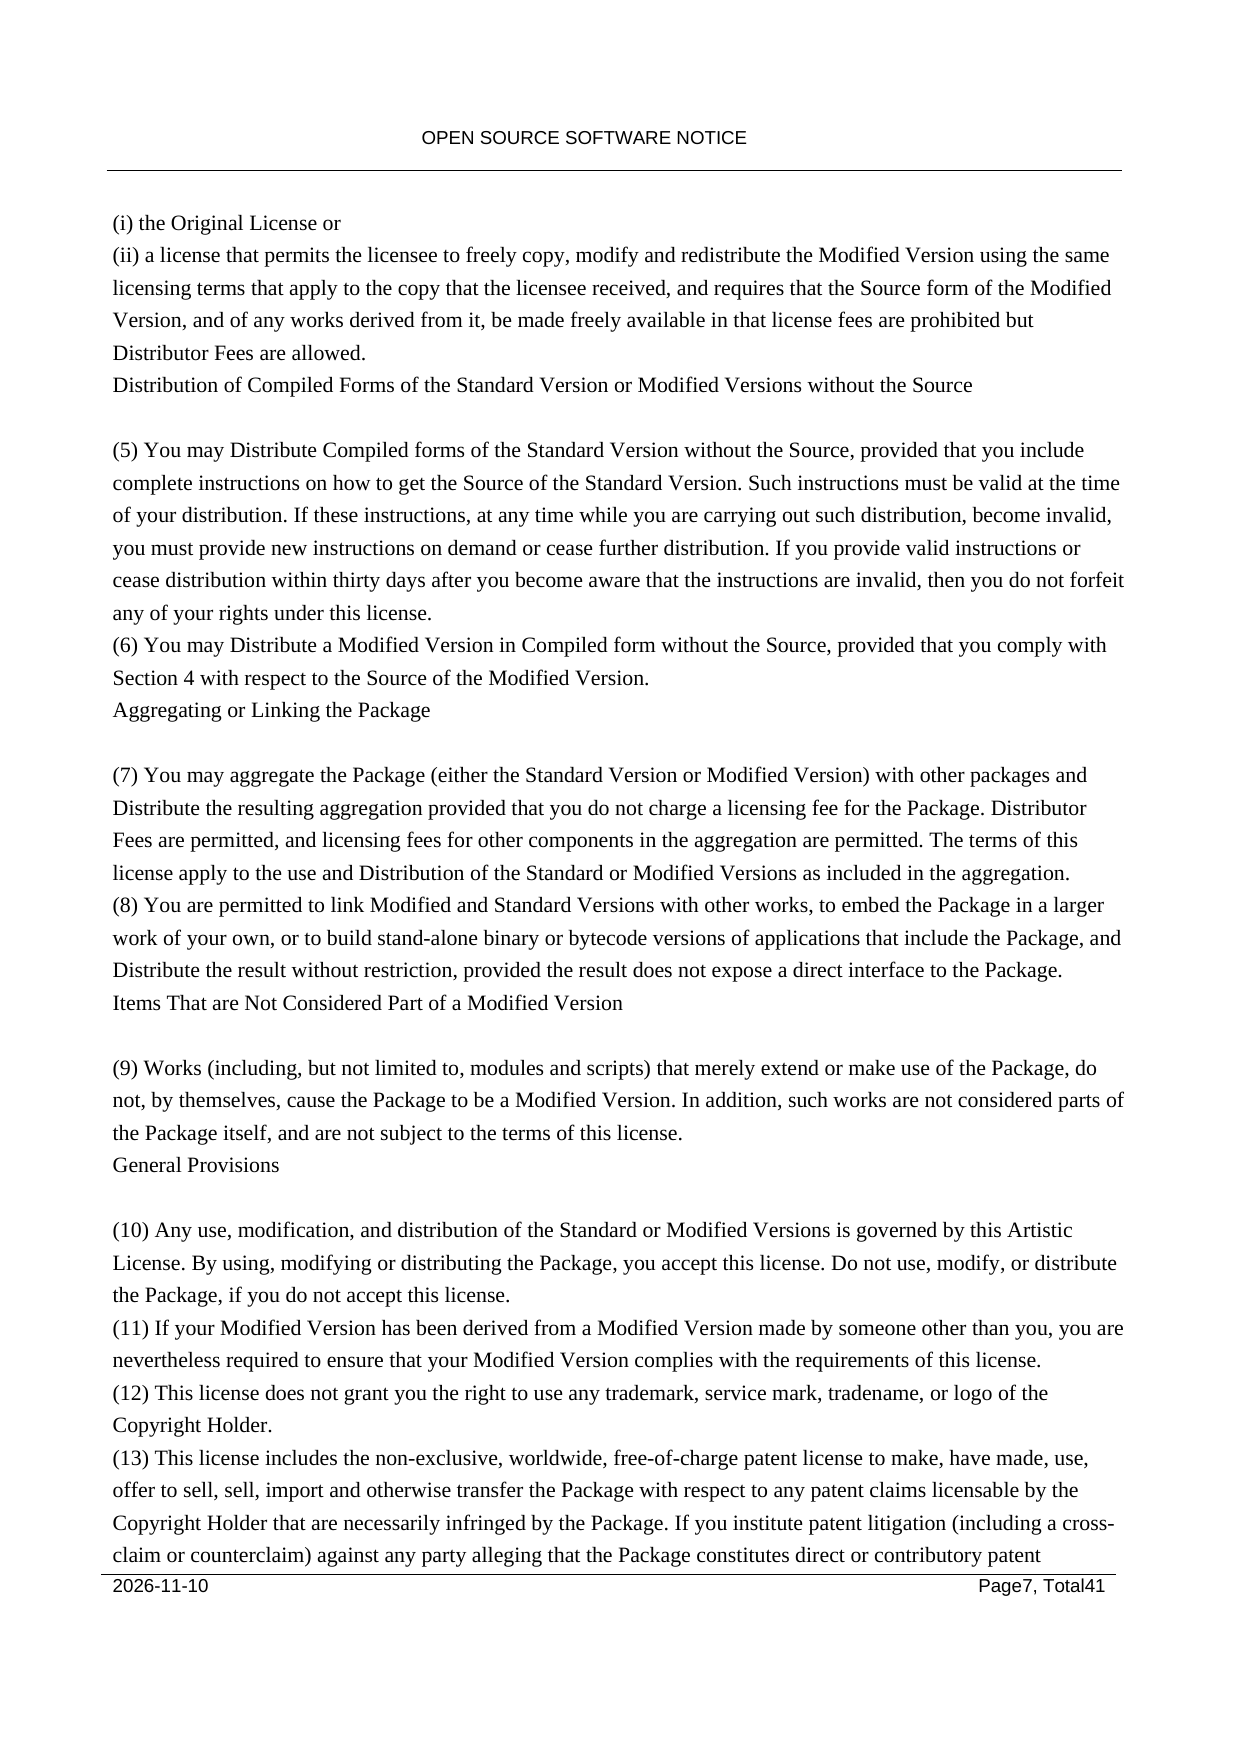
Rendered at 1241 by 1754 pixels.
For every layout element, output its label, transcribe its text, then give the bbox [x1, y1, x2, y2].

text General Provisions [112, 1149, 1128, 1181]
text (6) You may Distribute a Modified Version in Compiled form without the Source, provided that you comply with Section 4 with respect to the Source of the Modified Version. [112, 629, 1128, 694]
text Aggregating or Linking the Package [112, 694, 1128, 726]
text (9) Works (including, but not limited to, modules and scripts) that merely extend or make use of the Package, do not, by themselves, cause the Package to be a Modified Version. In addition, such works are not considered parts of the Package itself, and are not subject to the terms of this license. [112, 1051, 1128, 1149]
text (11) If your Modified Version has been derived from a Modified Version made by someone other than you, you are nevertheless required to ensure that your Modified Version complies with the requirements of this license. [112, 1311, 1128, 1376]
text Items That are Not Considered Part of a Modified Version [112, 986, 1128, 1019]
text (ii) a license that permits the licensee to freely copy, modify and redistribute the Modified Version using the same licensing terms that apply to the copy that the licensee received, and requires that the Source form of the Modified Version, and of any works derived from it, be made freely available in that license fees are prohibited but Distributor Fees are allowed. [112, 239, 1128, 369]
text (10) Any use, modification, and distribution of the Standard or Modified Versions is governed by this Artistic License. By using, modifying or distributing the Package, you accept this license. Do not use, modify, or distribute the Package, if you do not accept this license. [112, 1214, 1128, 1311]
text (i) the Original License or [112, 206, 1128, 239]
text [112, 1441, 1128, 1571]
text (8) You are permitted to link Modified and Standard Versions with other works, to embed the Package in a larger work of your own, or to build stand-alone binary or bytecode versions of applications that include the Package, and Distribute the result without restriction, provided the result does not expose a direct interface to the Package. [112, 889, 1128, 986]
text (7) You may aggregate the Package (either the Standard Version or Modified Version) with other packages and Distribute the resulting aggregation provided that you do not charge a licensing fee for the Package. Distributor Fees are permitted, and licensing fees for other components in the aggregation are permitted. The terms of this license apply to the use and Distribution of the Standard or Modified Versions as included in the aggregation. [112, 759, 1128, 889]
text Distribution of Compiled Forms of the Standard Version or Modified Versions without the Source [112, 369, 1128, 401]
text (5) You may Distribute Compiled forms of the Standard Version without the Source, provided that you include complete instructions on how to get the Source of the Standard Version. Such instructions must be valid at the time of your distribution. If these instructions, at any time while you are carrying out such distribution, become invalid, you must provide new instructions on demand or cease further distribution. If you provide valid instructions or cease distribution within thirty days after you become aware that the instructions are invalid, then you do not forfeit any of your rights under this license. [112, 434, 1128, 629]
text (12) This license does not grant you the right to use any trademark, service mark, tradename, or logo of the Copyright Holder. [112, 1376, 1128, 1441]
